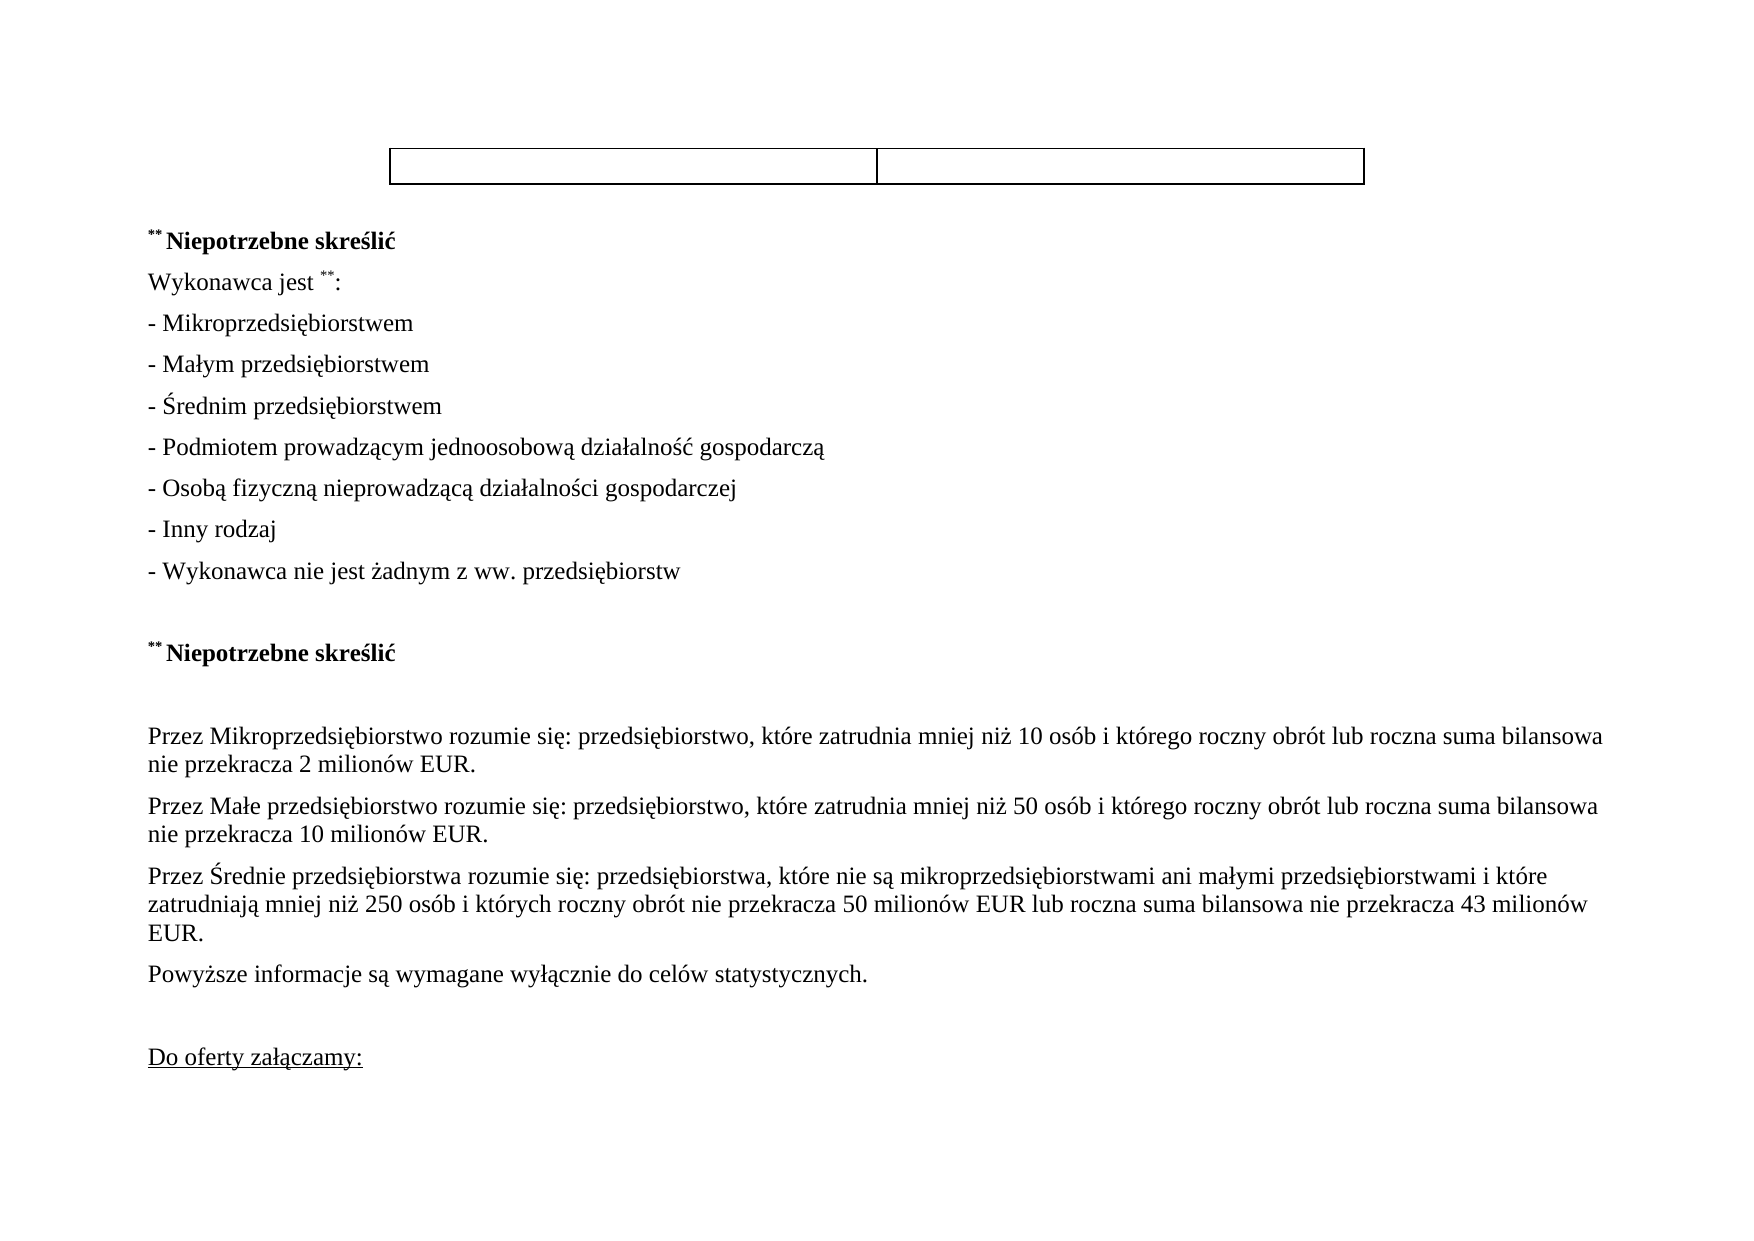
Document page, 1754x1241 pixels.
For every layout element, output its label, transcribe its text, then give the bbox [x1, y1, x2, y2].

text Przez Średnie przedsiębiorstwa rozumie się: przedsiębiorstwa, które nie są mikroprzedsiębiorstwami ani małymi przedsiębiorstwami i które zatrudniają mniej niż 250 osób i których roczny obrót nie przekracza 50 milionów EUR lub roczna suma bilansowa nie przekracza 43 milionów EUR. [148, 861, 1606, 947]
text ** Niepotrzebne skreślić [148, 638, 1606, 667]
text Do oferty załączamy: [148, 1042, 1606, 1071]
text Powyższe informacje są wymagane wyłącznie do celów statystycznych. [148, 959, 1606, 988]
text ** Niepotrzebne skreślić [148, 226, 1606, 254]
text Wykonawca jest **: [148, 267, 1606, 296]
text - Podmiotem prowadzącym jednoosobową działalność gospodarczą [148, 432, 1606, 461]
text - Wykonawca nie jest żadnym z ww. przedsiębiorstw [148, 556, 1606, 584]
text - Średnim przedsiębiorstwem [148, 391, 1606, 419]
text Przez Mikroprzedsiębiorstwo rozumie się: przedsiębiorstwo, które zatrudnia mniej niż 10 osób i którego roczny obrót lub roczna suma bilansowa nie przekracza 2 milionów EUR. [148, 721, 1606, 778]
text - Inny rodzaj [148, 514, 1606, 543]
text - Mikroprzedsiębiorstwem [148, 308, 1606, 337]
text - Osobą fizyczną nieprowadzącą działalności gospodarczej [148, 473, 1606, 502]
table_cell [391, 149, 876, 183]
text - Małym przedsiębiorstwem [148, 349, 1606, 378]
text Przez Małe przedsiębiorstwo rozumie się: przedsiębiorstwo, które zatrudnia mniej niż 50 osób i którego roczny obrót lub roczna suma bilansowa nie przekracza 10 milionów EUR. [148, 791, 1606, 848]
table_cell [878, 149, 1363, 183]
